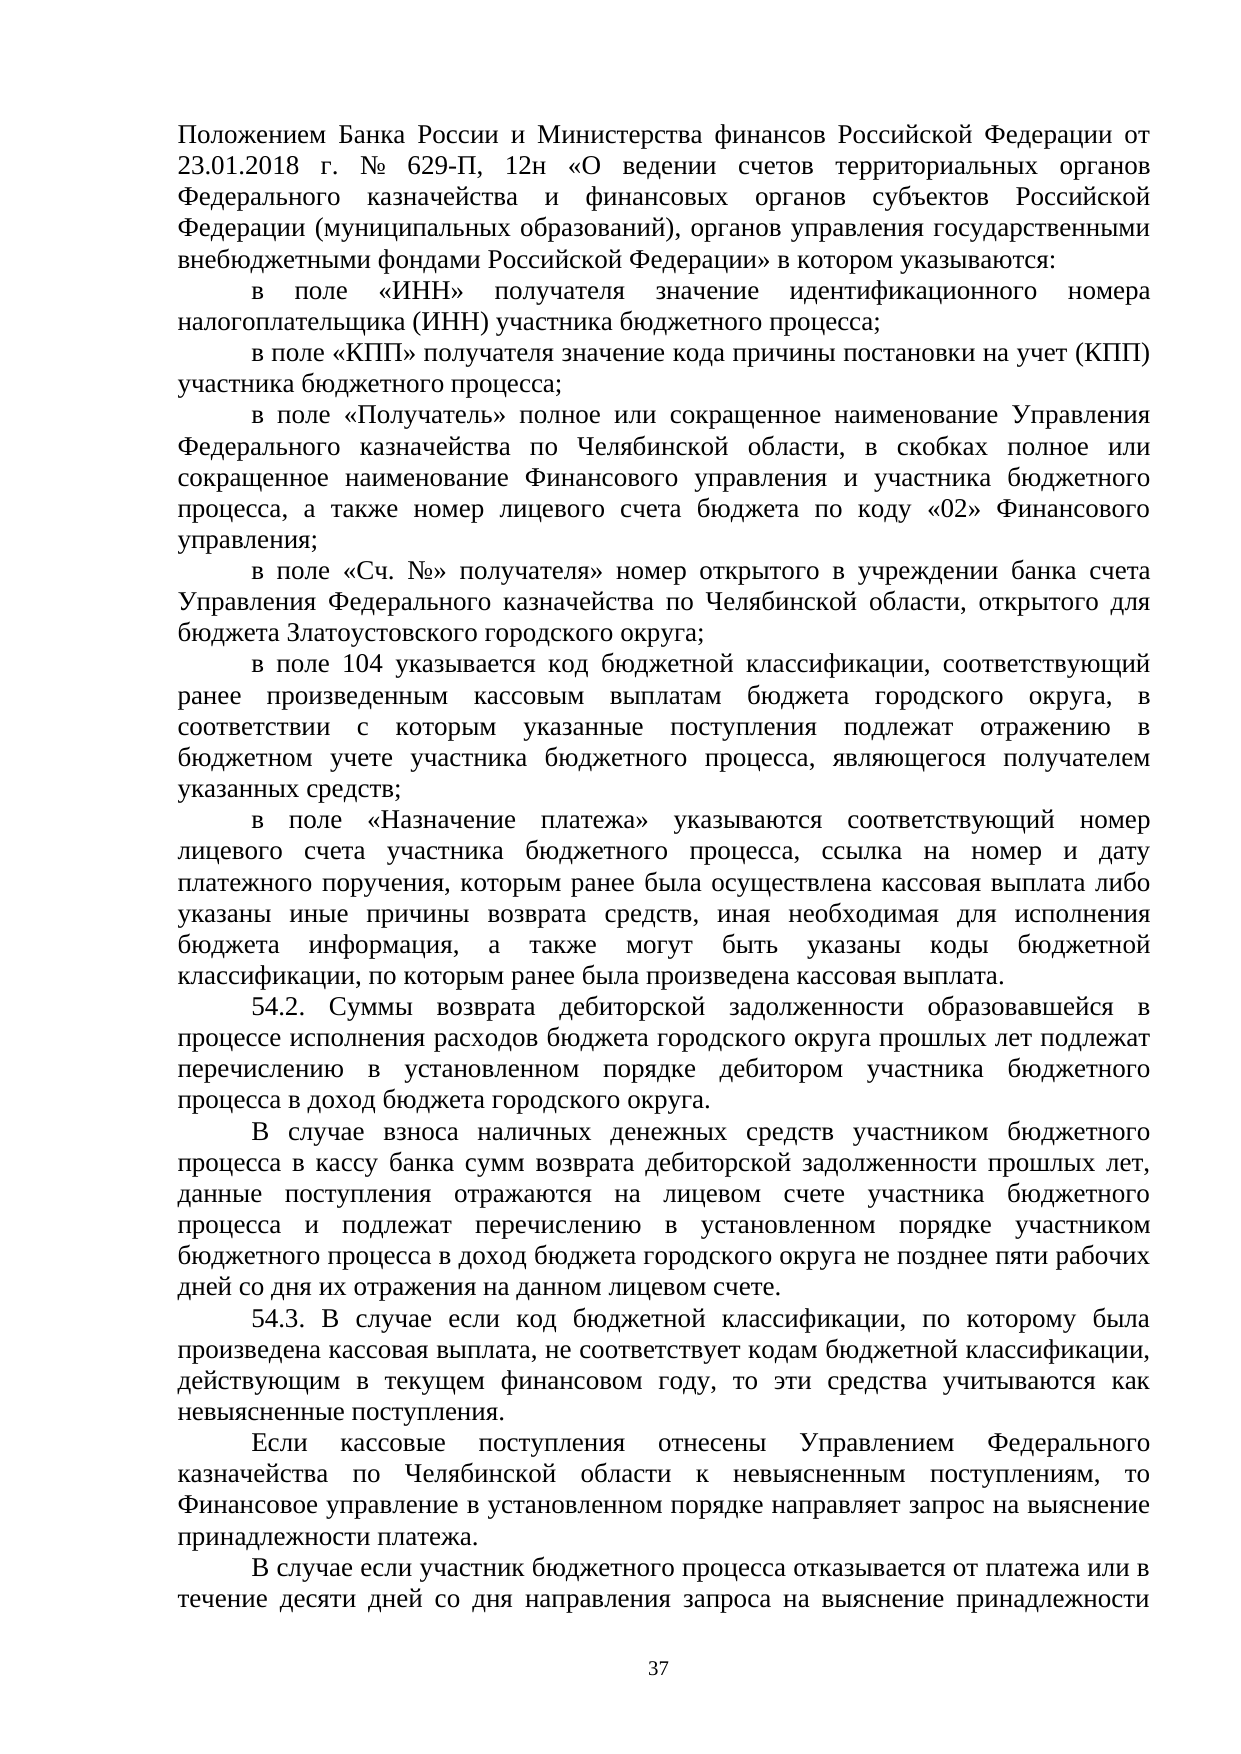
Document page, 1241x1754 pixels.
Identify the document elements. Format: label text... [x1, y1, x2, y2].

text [177, 1551, 1152, 1613]
text в поле «Сч. №» получателя» номер открытого в учреждении банка счета Управления Федерального казначейства по Челябинской области, открытого для бюджета Златоустовского городского округа; [177, 554, 1152, 648]
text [177, 118, 1152, 274]
text Если кассовые поступления отнесены Управлением Федерального казначейства по Челябинской области к невыясненным поступлениям, то Финансовое управление в установленном порядке направляет запрос на выяснение принадлежности платежа. [177, 1426, 1152, 1551]
text в поле «КПП» получателя значение кода причины постановки на учет (КПП) участника бюджетного процесса; [177, 336, 1152, 398]
text В случае взноса наличных денежных средств участником бюджетного процесса в кассу банка сумм возврата дебиторской задолженности прошлых лет, данные поступления отражаются на лицевом счете участника бюджетного процесса и подлежат перечислению в установленном порядке участником бюджетного процесса в доход бюджета городского округа не позднее пяти рабочих дней со дня их отражения на данном лицевом счете. [177, 1115, 1152, 1302]
text 54.3. В случае если код бюджетной классификации, по которому была произведена кассовая выплата, не соответствует кодам бюджетной классификации, действующим в текущем финансовом году, то эти средства учитываются как невыясненные поступления. [177, 1302, 1152, 1426]
text в поле 104 указывается код бюджетной классификации, соответствующий ранее произведенным кассовым выплатам бюджета городского округа, в соответствии с которым указанные поступления подлежат отражению в бюджетном учете участника бюджетного процесса, являющегося получателем указанных средств; [177, 648, 1152, 803]
text 54.2. Суммы возврата дебиторской задолженности образовавшейся в процессе исполнения расходов бюджета городского округа прошлых лет подлежат перечислению в установленном порядке дебитором участника бюджетного процесса в доход бюджета городского округа. [177, 990, 1152, 1115]
text в поле «ИНН» получателя значение идентификационного номера налогоплательщика (ИНН) участника бюджетного процесса; [177, 274, 1152, 336]
text в поле «Назначение платежа» указываются соответствующий номер лицевого счета участника бюджетного процесса, ссылка на номер и дату платежного поручения, которым ранее была осуществлена кассовая выплата либо указаны иные причины возврата средств, иная необходимая для исполнения бюджета информация, а также могут быть указаны коды бюджетной классификации, по которым ранее была произведена кассовая выплата. [177, 803, 1152, 990]
text в поле «Получатель» полное или сокращенное наименование Управления Федерального казначейства по Челябинской области, в скобках полное или сокращенное наименование Финансового управления и участника бюджетного процесса, а также номер лицевого счета бюджета по коду «02» Финансового управления; [177, 398, 1152, 554]
